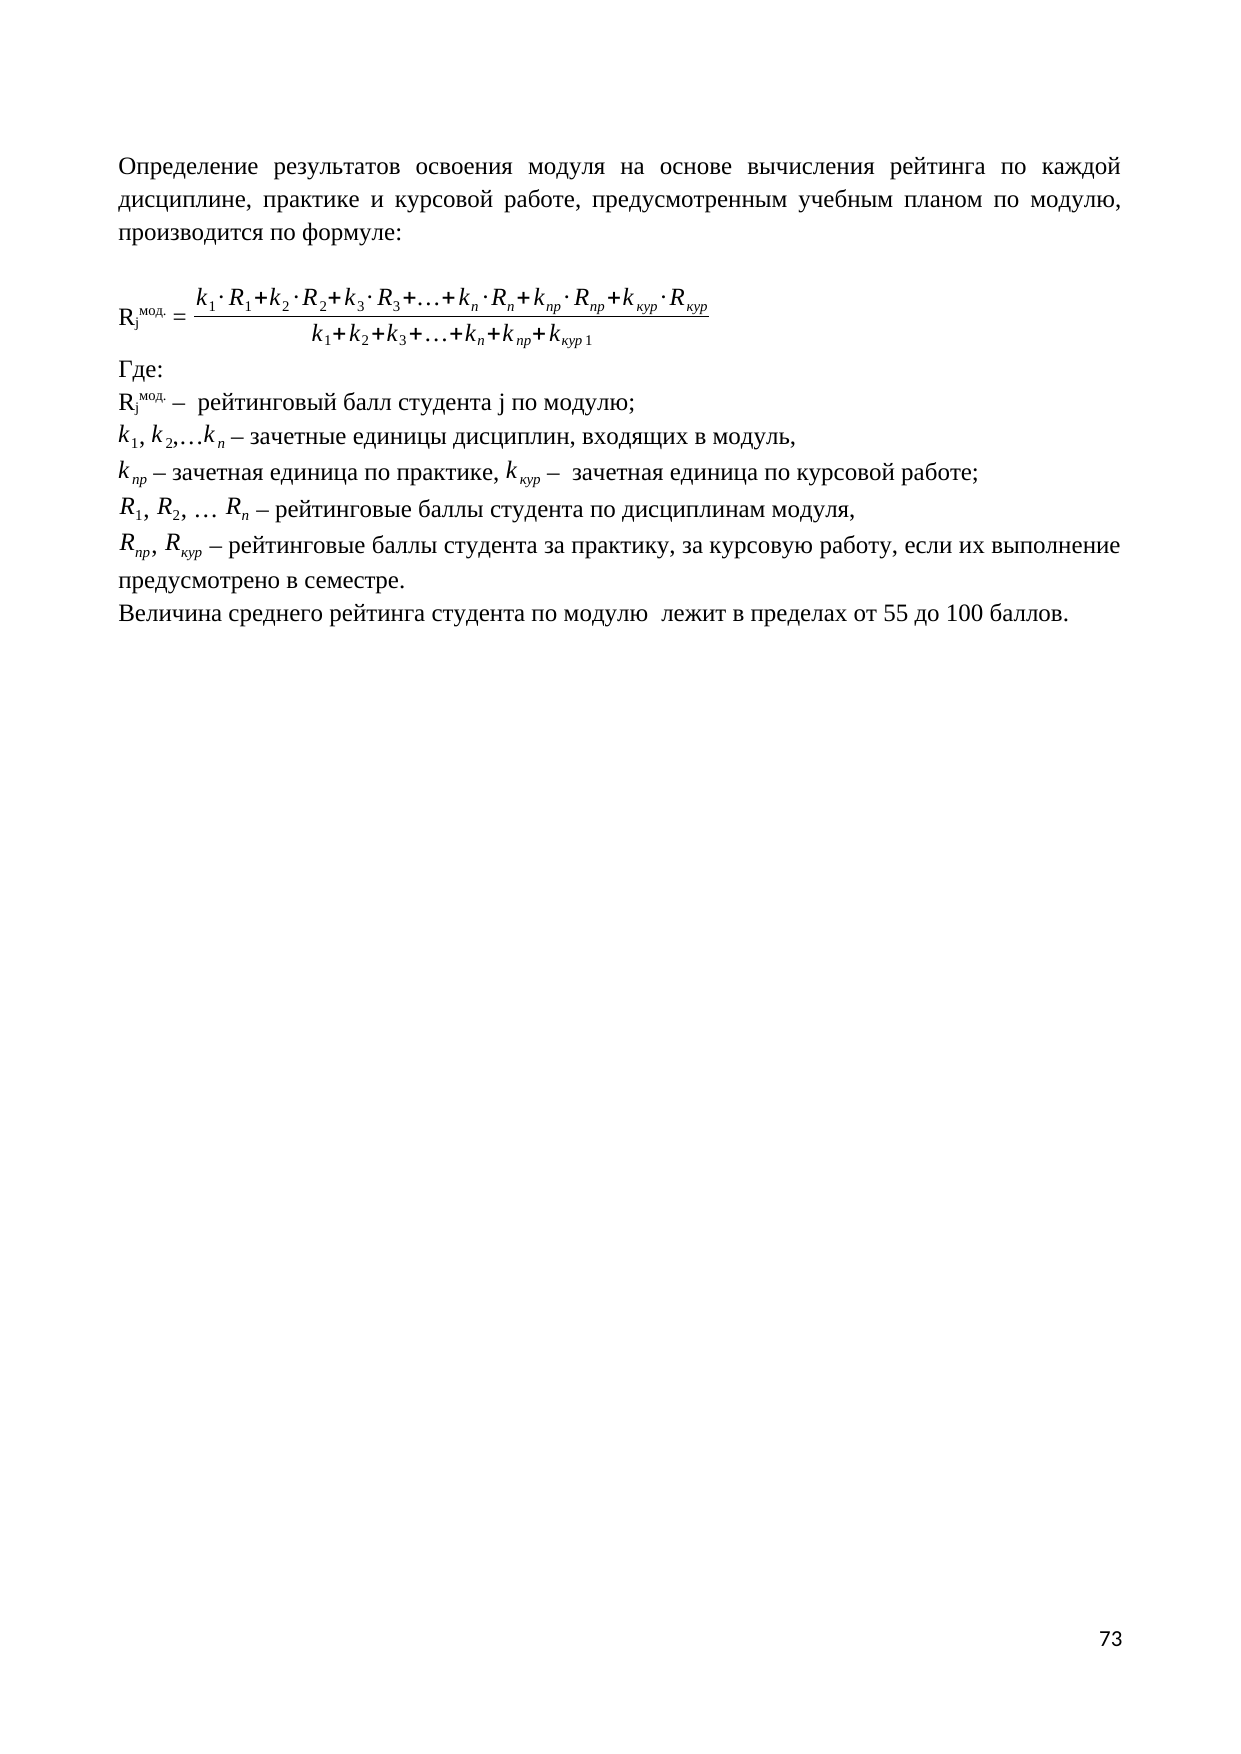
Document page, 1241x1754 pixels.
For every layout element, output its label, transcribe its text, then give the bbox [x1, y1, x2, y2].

text – зачетная единица по практике, – зачетная единица по курсовой работе; [118, 456, 1122, 488]
text Rjмод. = [118, 283, 1122, 349]
text Определение результатов освоения модуля на основе вычисления рейтинга по каждой дисциплине, практике и курсовой работе, предусмотренным учебным планом по модулю, производится по формуле: [118, 151, 1122, 246]
text , ,… – зачетные единицы дисциплин, входящих в модуль, [118, 420, 1122, 452]
text Величина среднего рейтинга студента по модулю лежит в пределах от 55 до 100 баллов. [118, 598, 1122, 627]
text , – рейтинговые баллы студента за практику, за курсовую работу, если их выполнение предусмотрено в семестре. [118, 529, 1122, 594]
text Rjмод. – рейтинговый балл студента j по модулю; [118, 387, 1122, 416]
text Где: [118, 354, 1122, 383]
text , , … – рейтинговые баллы студента по дисциплинам модуля, [118, 492, 1122, 524]
